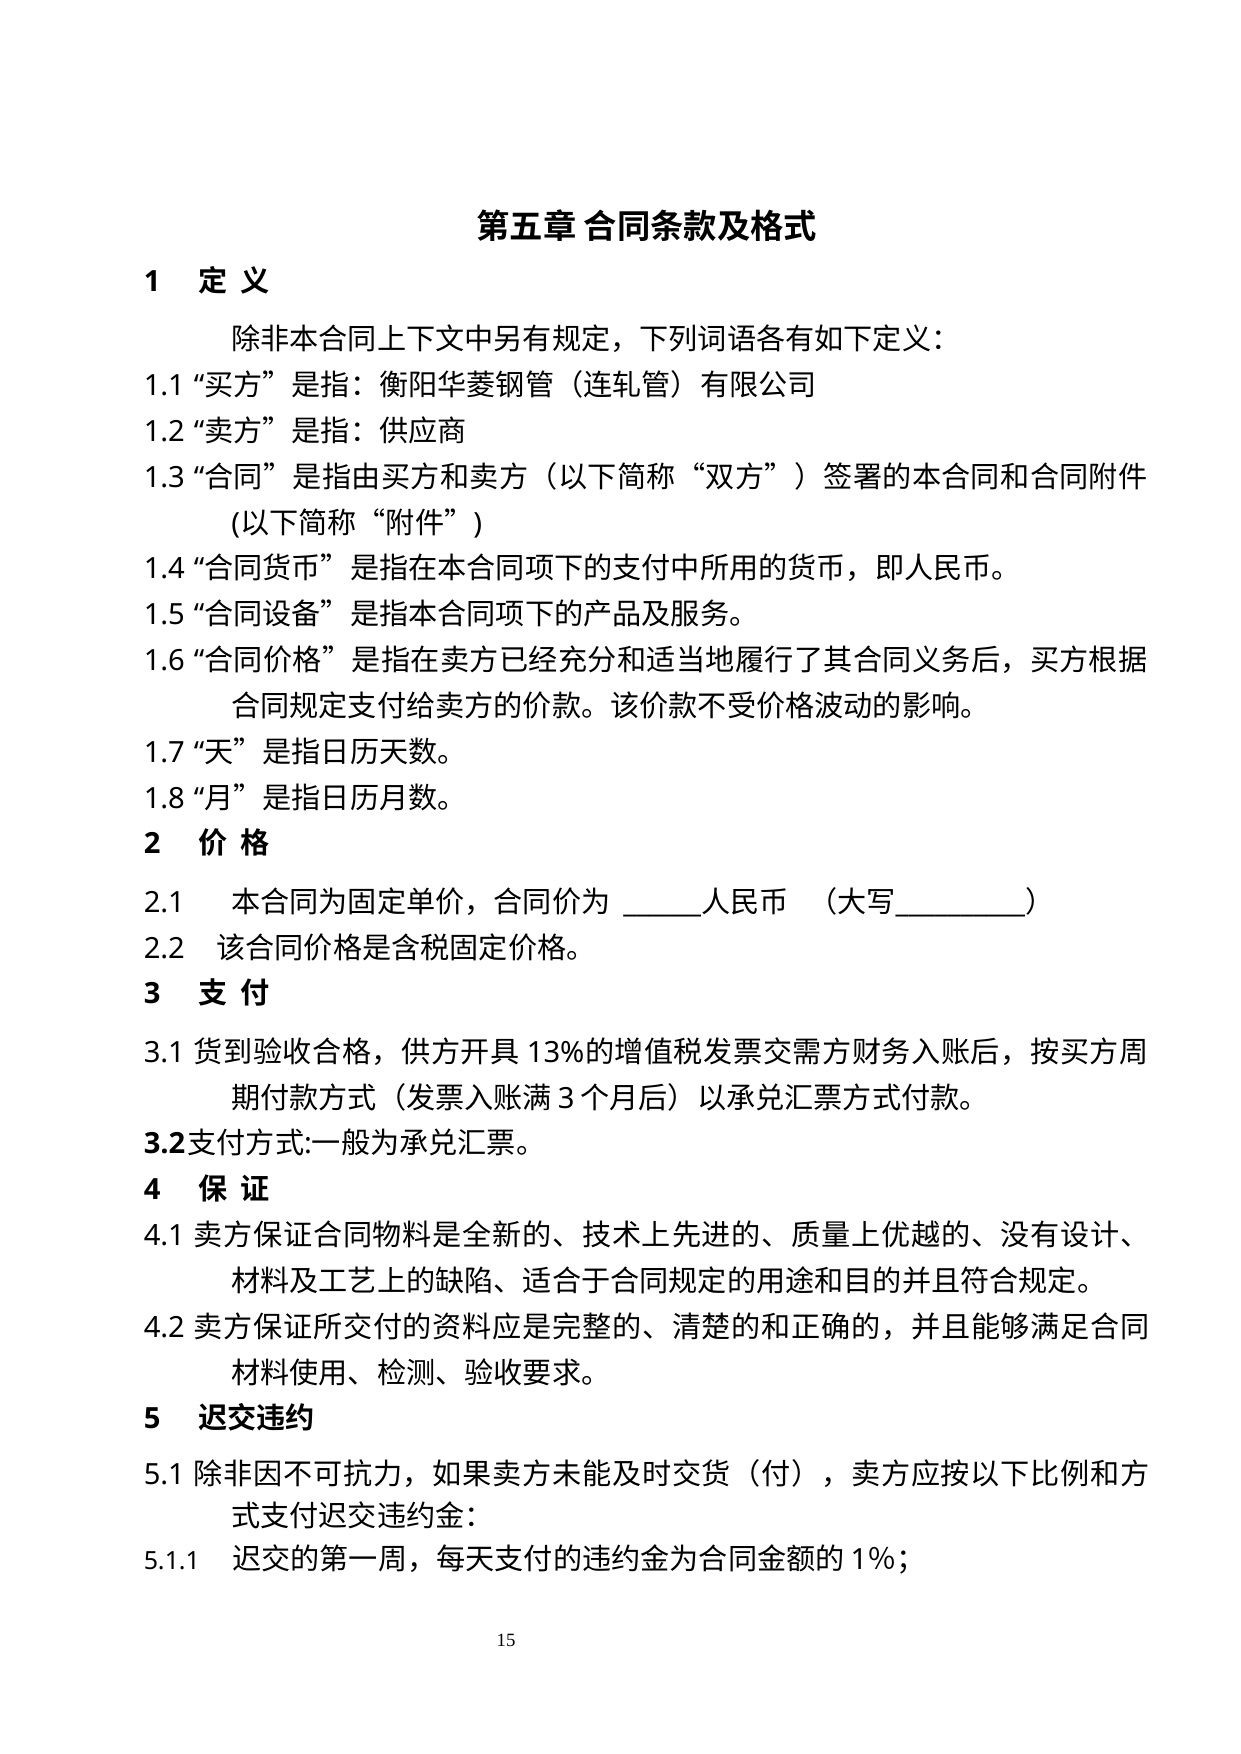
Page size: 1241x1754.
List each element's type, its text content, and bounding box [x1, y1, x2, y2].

list 支付方式:一般为承兑汇票。 [143, 1117, 1150, 1163]
list “合同设备”是指本合同项下的产品及服务。 [143, 588, 1150, 634]
text 3 支 付 [143, 967, 1150, 1013]
list 除非因不可抗力，如果卖方未能及时交货（付），卖方应按以下比例和方式支付迟交违约金： [143, 1451, 1150, 1535]
list “月”是指日历月数。 [143, 771, 1150, 817]
list 卖方保证所交付的资料应是完整的、清楚的和正确的，并且能够满足合同材料使用、检测、验收要求。 [143, 1301, 1150, 1392]
list “合同价格”是指在卖方已经充分和适当地履行了其合同义务后，买方根据合同规定支付给卖方的价款。该价款不受价格波动的影响。 [143, 634, 1150, 726]
list 本合同为固定单价，合同价为 ______人民币 （大写__________） [143, 876, 1150, 921]
text 2 价 格 [143, 817, 1150, 863]
list 货到验收合格，供方开具13%的增值税发票交需方财务入账后，按买方周期付款方式（发票入账满3个月后）以承兑汇票方式付款。 [143, 1026, 1150, 1117]
list “合同”是指由买方和卖方（以下简称“双方”）签署的本合同和合同附件 (以下简称“附件”) [143, 451, 1150, 542]
list “买方”是指：衡阳华菱钢管（连轧管）有限公司 [143, 359, 1150, 405]
text 5 迟交违约 [143, 1392, 1150, 1438]
list “天”是指日历天数。 [143, 726, 1150, 771]
text 1 定 义 [143, 255, 1150, 301]
list “卖方”是指：供应商 [143, 405, 1150, 451]
list 迟交的第一周，每天支付的违约金为合同金额的1％； [143, 1535, 1150, 1578]
text 除非本合同上下文中另有规定，下列词语各有如下定义： [231, 313, 1150, 359]
text 4 保 证 [143, 1163, 1150, 1209]
list 该合同价格是含税固定价格。 [143, 921, 1150, 967]
list 卖方保证合同物料是全新的、技术上先进的、质量上优越的、没有设计、材料及工艺上的缺陷、适合于合同规定的用途和目的并且符合规定。 [143, 1209, 1150, 1301]
list “合同货币”是指在本合同项下的支付中所用的货币，即人民币。 [143, 542, 1150, 588]
title 第五章 合同条款及格式 [143, 200, 1150, 248]
